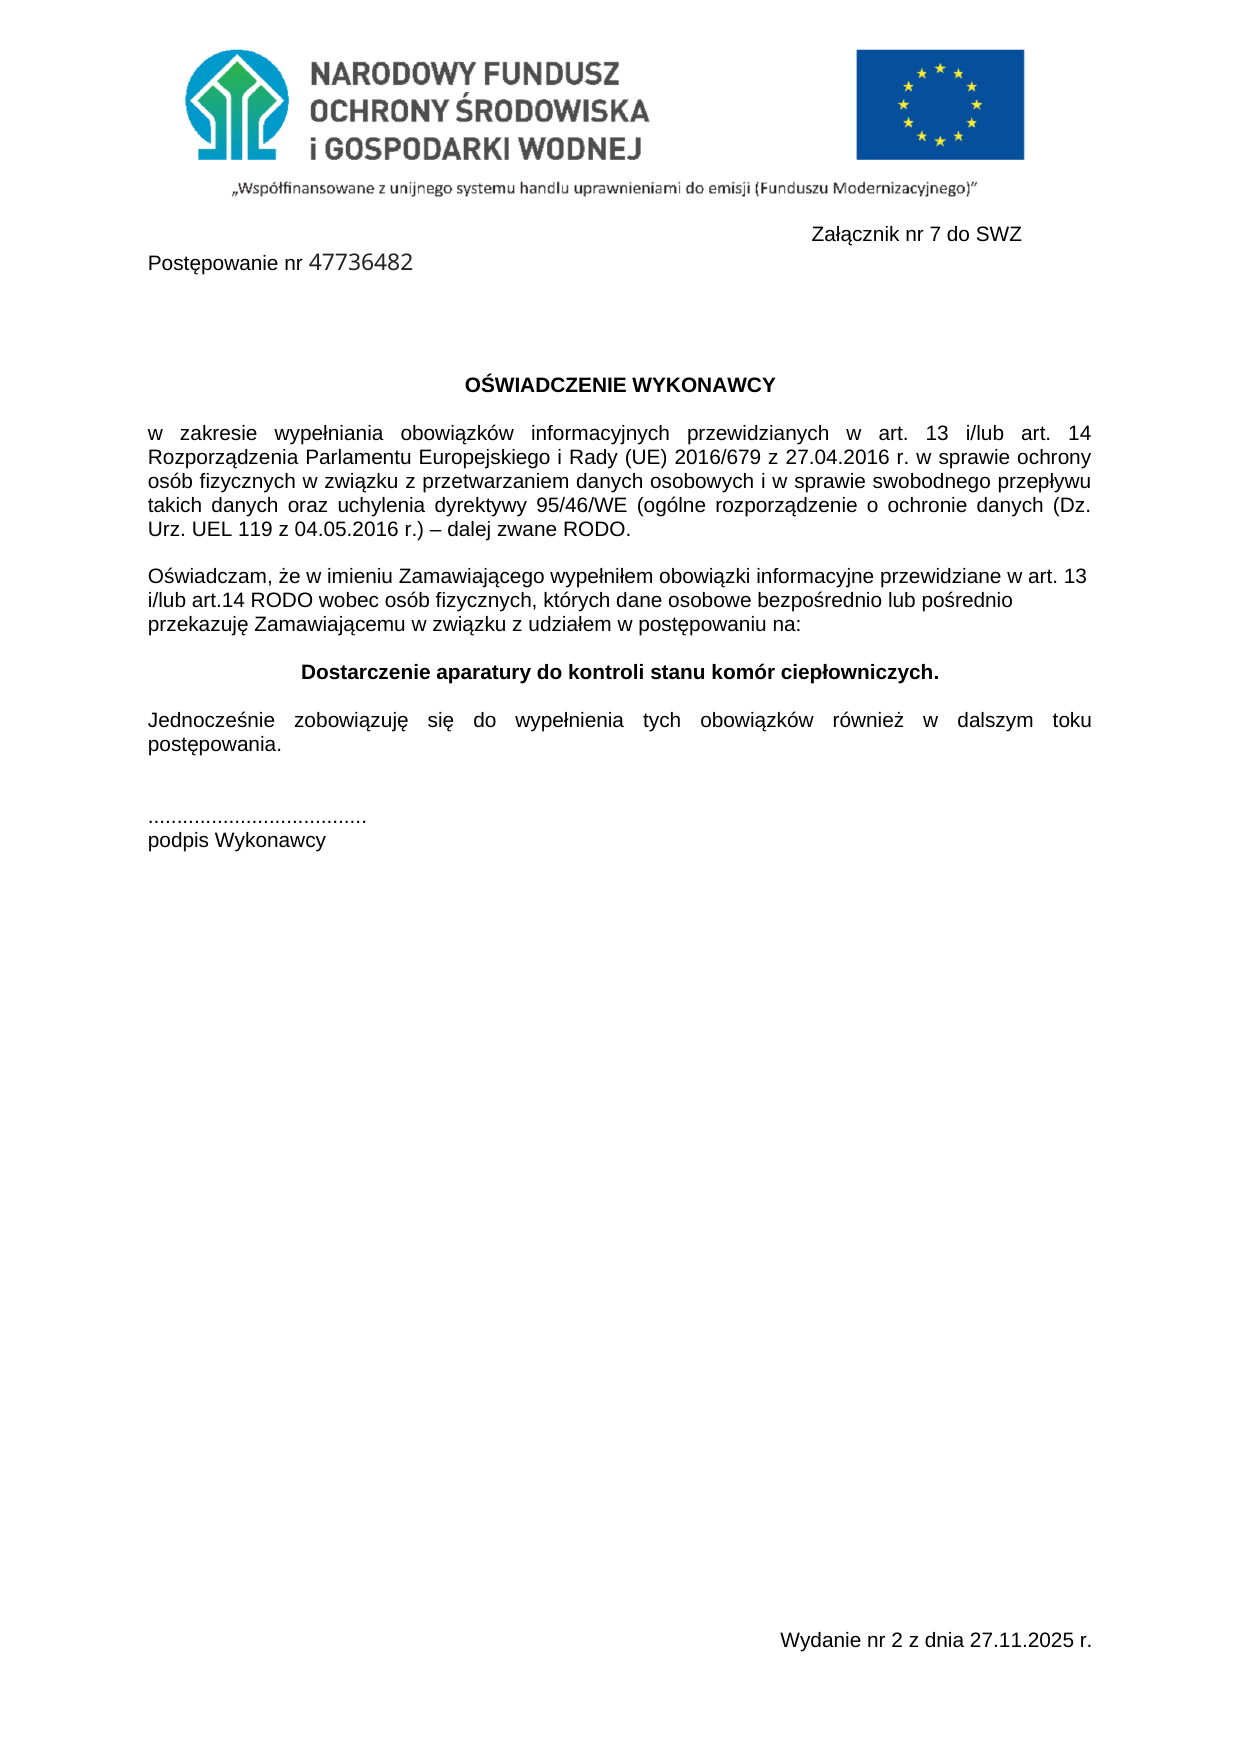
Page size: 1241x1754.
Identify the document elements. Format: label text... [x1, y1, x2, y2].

text Oświadczam, że w imieniu Zamawiającego wypełniłem obowiązki informacyjne przewidziane w art. 13 i/lub art.14 RODO wobec osób fizycznych, których dane osobowe bezpośrednio lub pośrednio przekazuję Zamawiającemu w związku z udziałem w postępowaniu na: [148, 564, 1093, 636]
text w zakresie wypełniania obowiązków informacyjnych przewidzianych w art. 13 i/lub art. 14 Rozporządzenia Parlamentu Europejskiego i Rady (UE) 2016/679 z 27.04.2016 r. w sprawie ochrony osób fizycznych w związku z przetwarzaniem danych osobowych i w sprawie swobodnego przepływu takich danych oraz uchylenia dyrektywy 95/46/WE (ogólne rozporządzenie o ochronie danych (Dz. Urz. UEL 119 z 04.05.2016 r.) – dalej zwane RODO. [148, 421, 1093, 540]
text podpis Wykonawcy [148, 828, 1093, 852]
text Postępowanie nr 47736482 [148, 246, 1093, 277]
text Jednocześnie zobowiązuję się do wypełnienia tych obowiązków również w dalszym toku postępowania. [148, 708, 1093, 756]
text ...................................... [148, 804, 1093, 828]
picture [147, 14, 1093, 206]
text OŚWIADCZENIE WYKONAWCY [148, 373, 1093, 397]
text Załącznik nr 7 do SWZ [738, 222, 1093, 246]
text Dostarczenie aparatury do kontroli stanu komór ciepłowniczych. [148, 660, 1093, 684]
